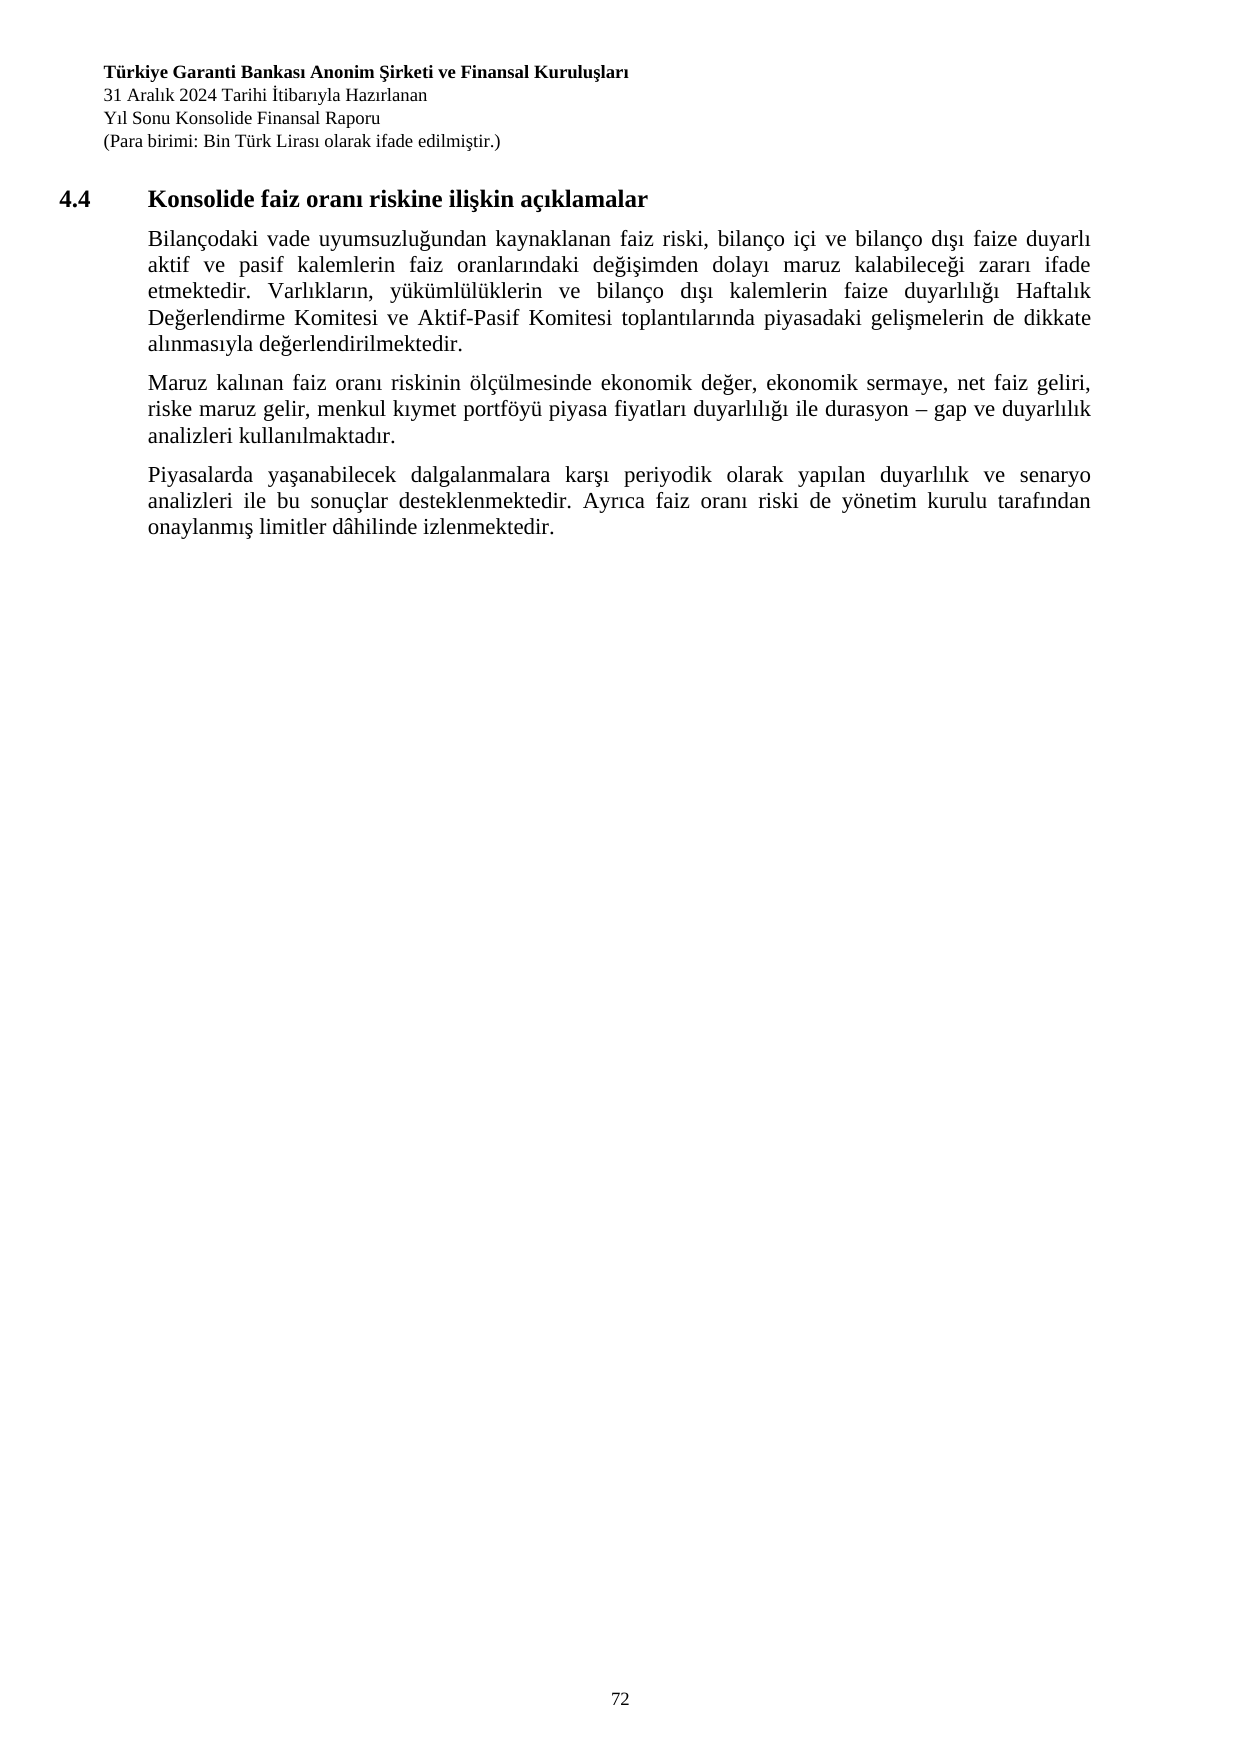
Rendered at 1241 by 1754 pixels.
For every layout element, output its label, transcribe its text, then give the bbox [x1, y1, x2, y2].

text Maruz kalınan faiz oranı riskinin ölçülmesinde ekonomik değer, ekonomik sermaye, net faiz geliri, riske maruz gelir, menkul kıymet portföyü piyasa fiyatları duyarlılığı ile durasyon – gap ve duyarlılık analizleri kullanılmaktadır. [148, 369, 1092, 448]
text Piyasalarda yaşanabilecek dalgalanmalara karşı periyodik olarak yapılan duyarlılık ve senaryo analizleri ile bu sonuçlar desteklenmektedir. Ayrıca faiz oranı riski de yönetim kurulu tarafından onaylanmış limitler dâhilinde izlenmektedir. [148, 461, 1092, 540]
text Bilançodaki vade uyumsuzluğundan kaynaklanan faiz riski, bilanço içi ve bilanço dışı faize duyarlı aktif ve pasif kalemlerin faiz oranlarındaki değişimden dolayı maruz kalabileceği zararı ifade etmektedir. Varlıkların, yükümlülüklerin ve bilanço dışı kalemlerin faize duyarlılığı Haftalık Değerlendirme Komitesi ve Aktif-Pasif Komitesi toplantılarında piyasadaki gelişmelerin de dikkate alınmasıyla değerlendirilmektedir. [148, 225, 1092, 357]
text 4.4 Konsolide faiz oranı riskine ilişkin açıklamalar [59, 189, 1097, 212]
